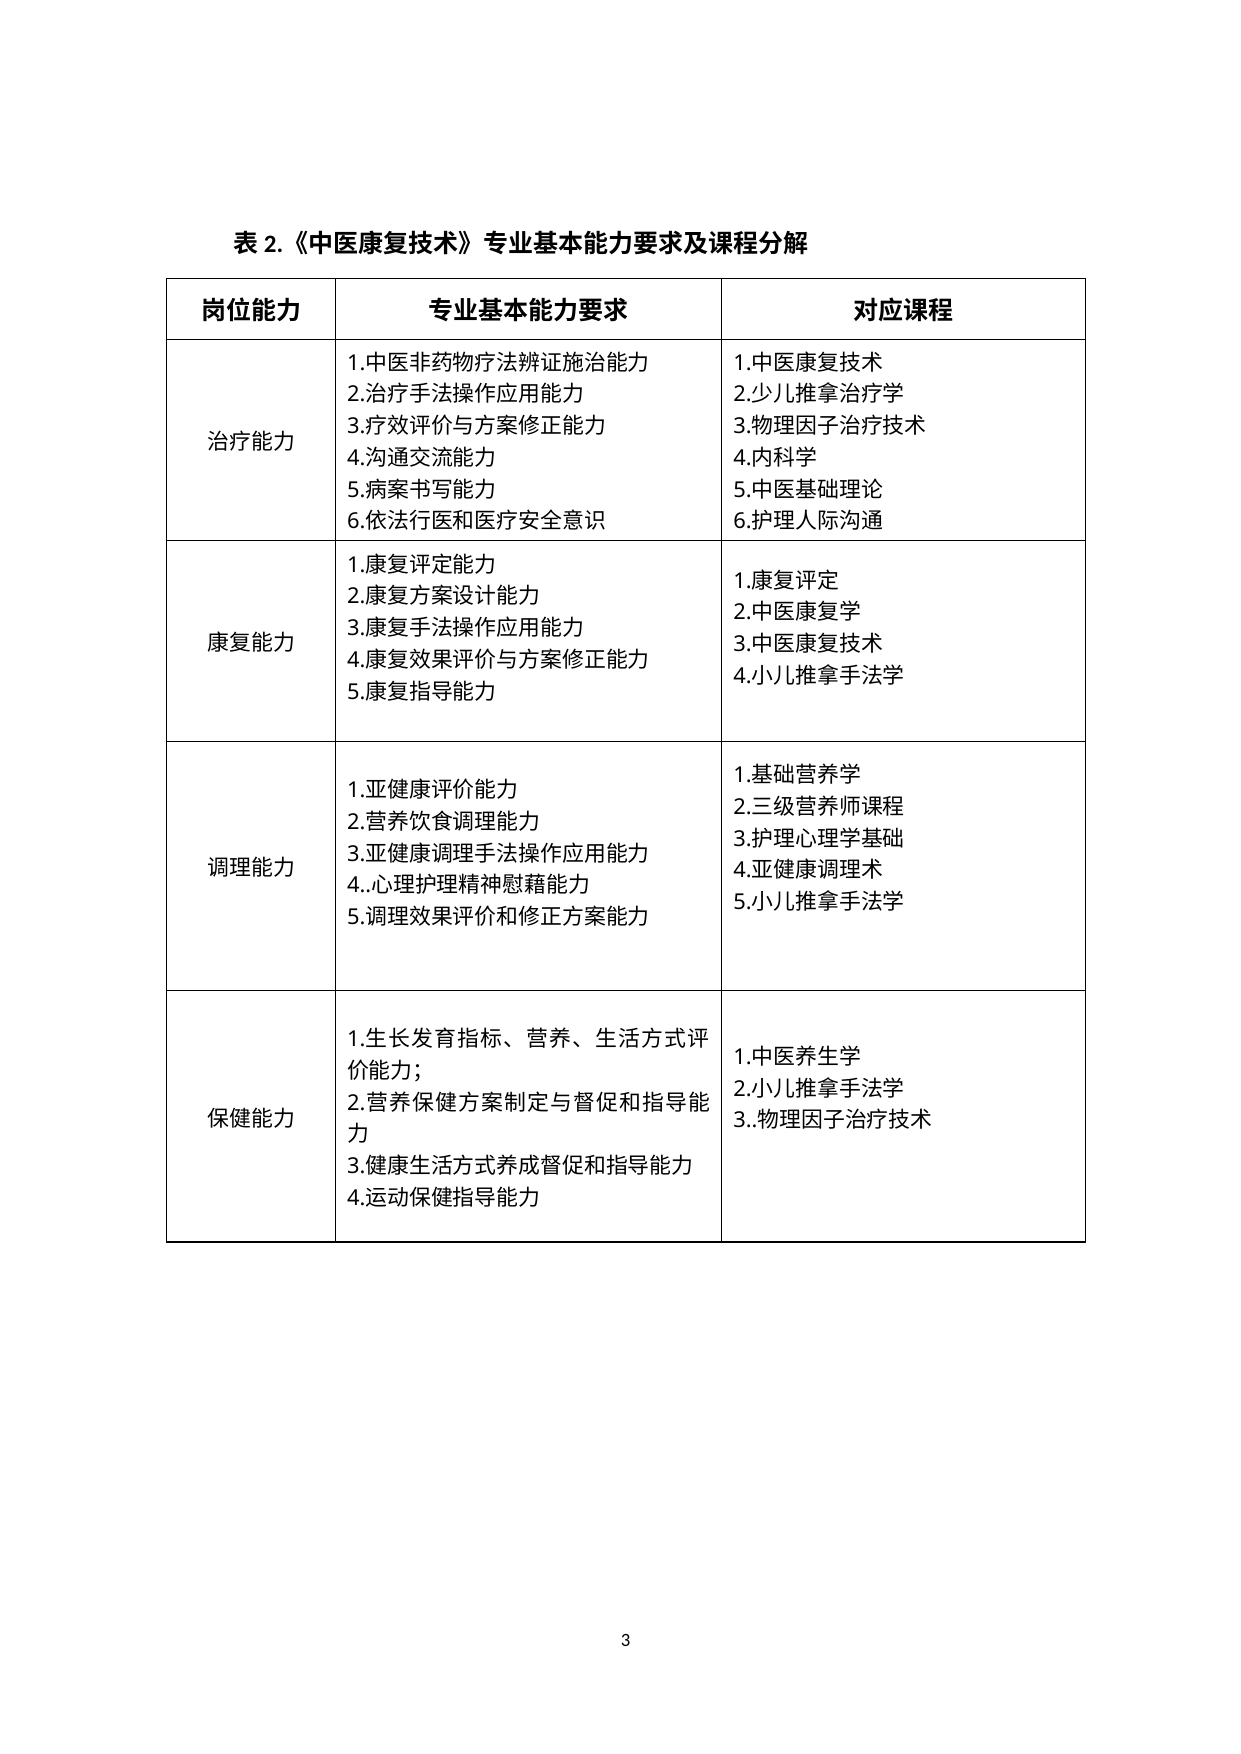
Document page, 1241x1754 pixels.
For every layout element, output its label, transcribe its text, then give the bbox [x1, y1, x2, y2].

table_header 专业基本能力要求 [336, 279, 721, 339]
table_cell 康复能力 [167, 541, 335, 741]
table_cell 治疗能力 [167, 340, 335, 540]
table_cell 生长发育指标、营养、生活方式评价能力； 2.营养保健方案制定与督促和指导能力 3.健康生活方式养成督促和指导能力 4.运动保健指导能力 [336, 991, 721, 1241]
table_cell 1.中医非药物疗法辨证施治能力 2.治疗手法操作应用能力 3.疗效评价与方案修正能力 4.沟通交流能力 5.病案书写能力 6.依法行医和医疗安全意识 [336, 340, 721, 540]
table_cell 康复评定 中医康复学 3.中医康复技术 4.小儿推拿手法学 [722, 541, 1085, 741]
table_cell 基础营养学 三级营养师课程 3.护理心理学基础 4.亚健康调理术 5.小儿推拿手法学 [722, 742, 1085, 990]
table_cell 康复评定能力 康复方案设计能力 康复手法操作应用能力 康复效果评价与方案修正能力 康复指导能力 [336, 541, 721, 741]
table_cell 1.亚健康评价能力 2.营养饮食调理能力 3.亚健康调理手法操作应用能力 4..心理护理精神慰藉能力 5.调理效果评价和修正方案能力 [336, 742, 721, 990]
table_cell 调理能力 [167, 742, 335, 990]
text 表2.《中医康复技术》专业基本能力要求及课程分解 [177, 223, 1075, 260]
table_header 岗位能力 [167, 279, 335, 339]
table_cell 保健能力 [167, 991, 335, 1241]
table_header 对应课程 [722, 279, 1085, 339]
table_cell 1.中医养生学 2.小儿推拿手法学 3..物理因子治疗技术 [722, 991, 1085, 1241]
table_cell 1.中医康复技术 2.少儿推拿治疗学 3.物理因子治疗技术 4.内科学 5.中医基础理论 6.护理人际沟通 [722, 340, 1085, 540]
